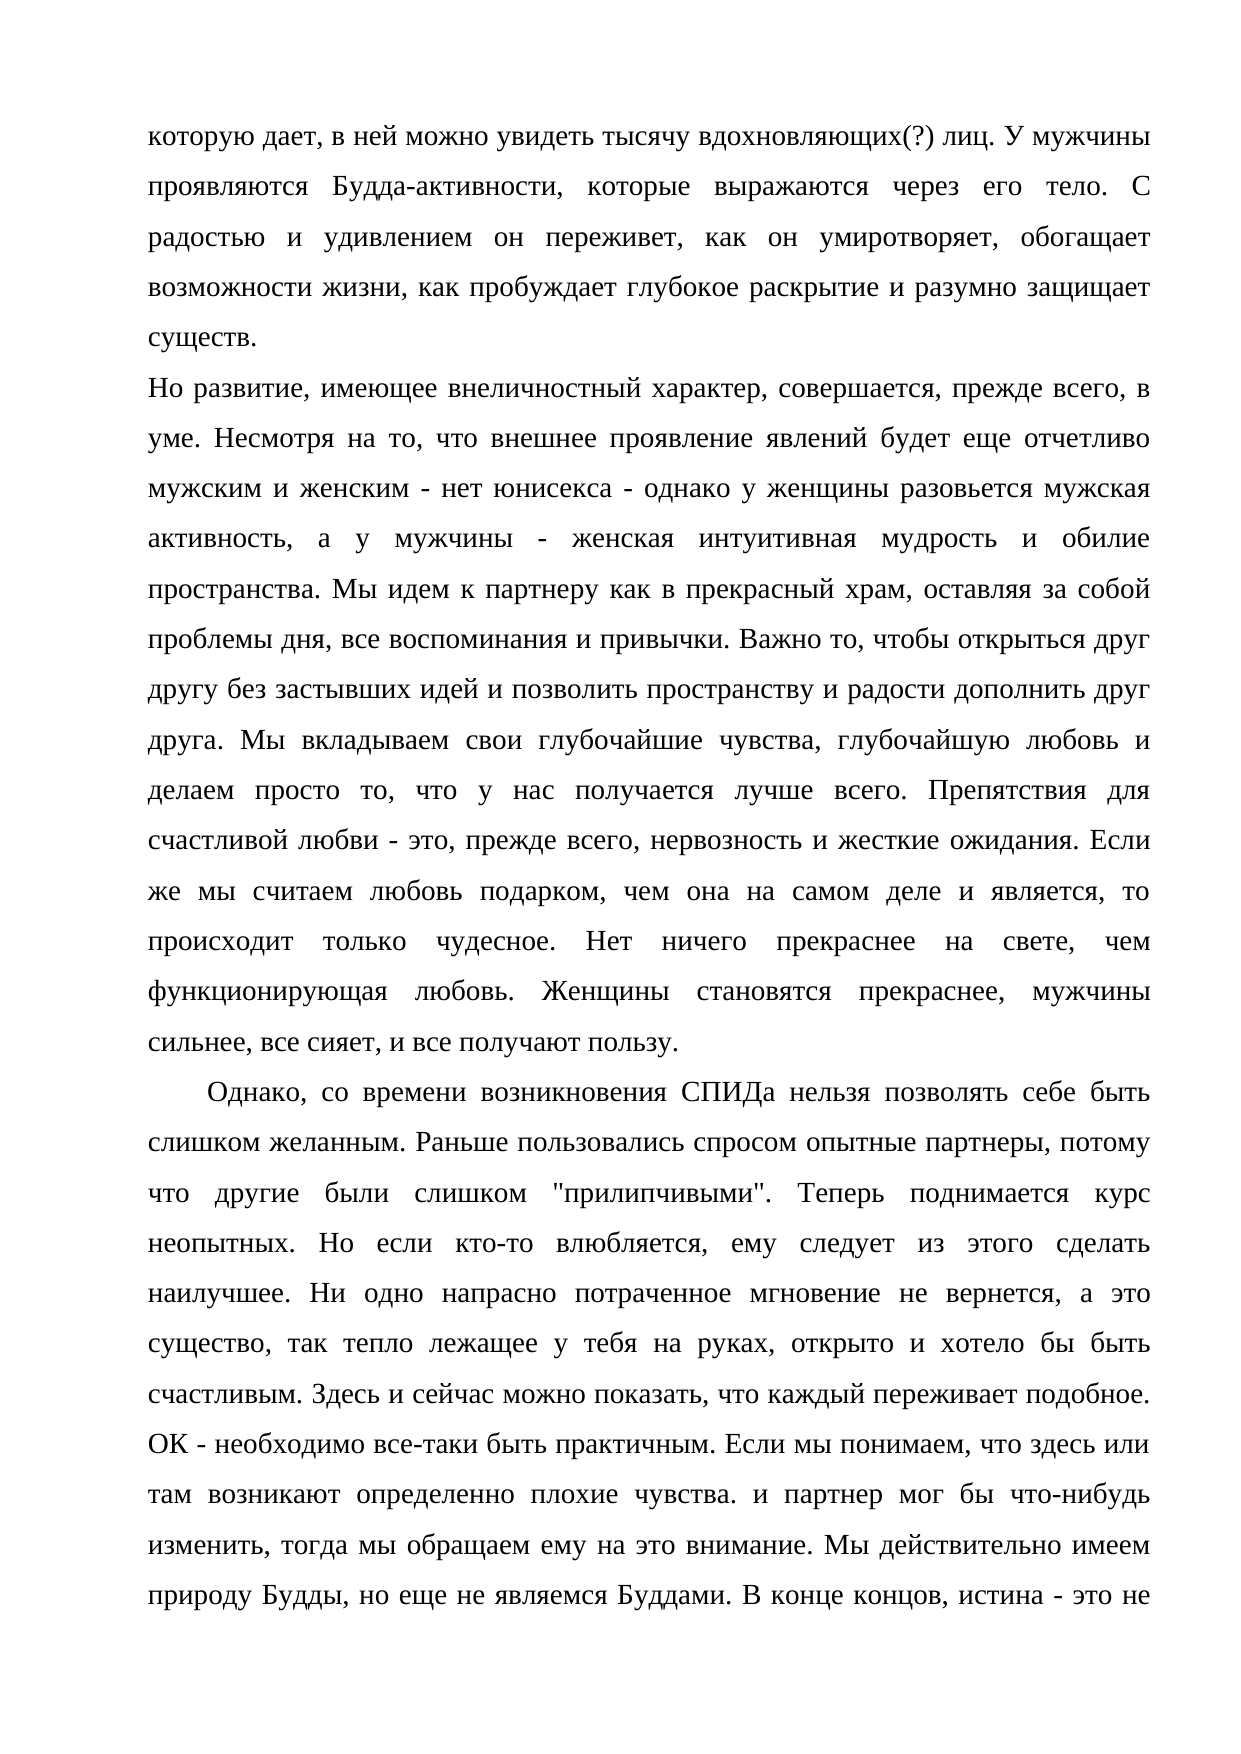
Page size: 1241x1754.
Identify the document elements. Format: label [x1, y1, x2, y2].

text [148, 118, 1152, 1057]
text [148, 1074, 1152, 1611]
